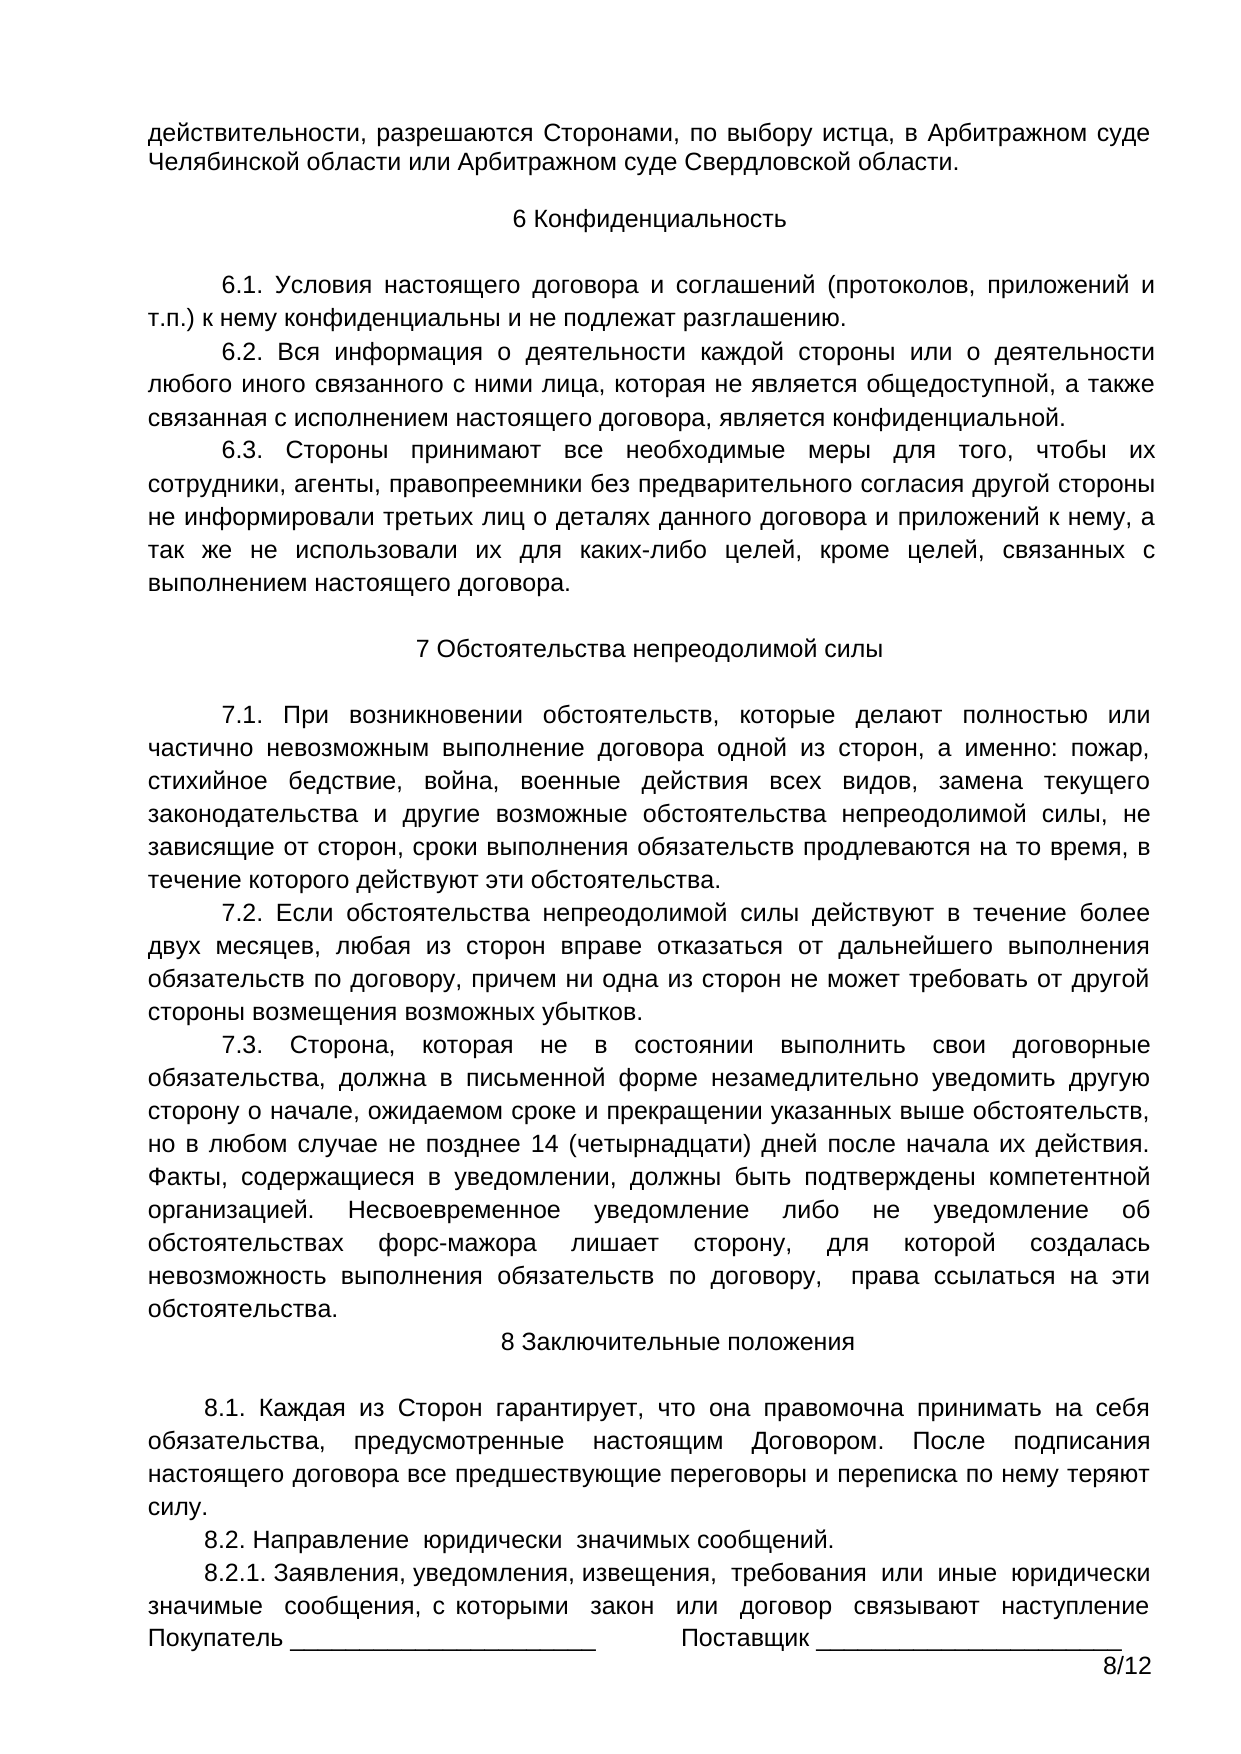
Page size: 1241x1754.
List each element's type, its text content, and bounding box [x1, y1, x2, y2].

text 8.1. Каждая из Сторон гарантирует, что она правомочна принимать на себя обязательства, предусмотренные настоящим Договором. После подписания настоящего договора все предшествующие переговоры и переписка по нему теряют силу. [148, 1393, 1152, 1521]
text 6.3. Стороны принимают все необходимые меры для того, чтобы их сотрудники, агенты, правопреемники без предварительного согласия другой стороны не информировали третьих лиц о деталях данного договора и приложений к нему, а так же не использовали их для каких-либо целей, кроме целей, связанных с выполнением настоящего договора. [148, 436, 1157, 596]
text 6 Конфиденциальность [148, 204, 1152, 233]
text 8 Заключительные положения [148, 1327, 1152, 1356]
text 6.2. Вся информация о деятельности каждой стороны или о деятельности любого иного связанного с ними лица, которая не является общедоступной, а также связанная с исполнением настоящего договора, является конфиденциальной. [148, 336, 1157, 431]
text 6.1. Условия настоящего договора и соглашений (протоколов, приложений и т.п.) к нему конфиденциальны и не подлежат разглашению. [148, 270, 1157, 332]
text 7.1. При возникновении обстоятельств, которые делают полностью или частично невозможным выполнение договора одной из сторон, а именно: пожар, стихийное бедствие, война, военные действия всех видов, замена текущего законодательства и другие возможные обстоятельства непреодолимой силы, не зависящие от сторон, сроки выполнения обязательств продлеваются на то время, в течение которого действуют эти обстоятельства. [148, 700, 1152, 893]
text 7.3. Сторона, которая не в состоянии выполнить свои договорные обязательства, должна в письменной форме незамедлительно уведомить другую сторону о начале, ожидаемом сроке и прекращении указанных выше обстоятельств, но в любом случае не позднее 14 (четырнадцати) дней после начала их действия. Факты, содержащиеся в уведомлении, должны быть подтверждены компетентной организацией. Несвоевременное уведомление либо не уведомление об обстоятельствах форс-мажора лишает сторону, для которой создалась невозможность выполнения обязательств по договору, права ссылаться на эти обстоятельства. [148, 1030, 1152, 1323]
text 7 Обстоятельства непреодолимой силы [148, 634, 1152, 662]
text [148, 1558, 1152, 1620]
text 8.2. Направление юридически значимых сообщений. [148, 1525, 1152, 1554]
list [148, 118, 1152, 176]
text 7.2. Если обстоятельства непреодолимой силы действуют в течение более двух месяцев, любая из сторон вправе отказаться от дальнейшего выполнения обязательств по договору, причем ни одна из сторон не может требовать от другой стороны возмещения возможных убытков. [148, 898, 1152, 1026]
